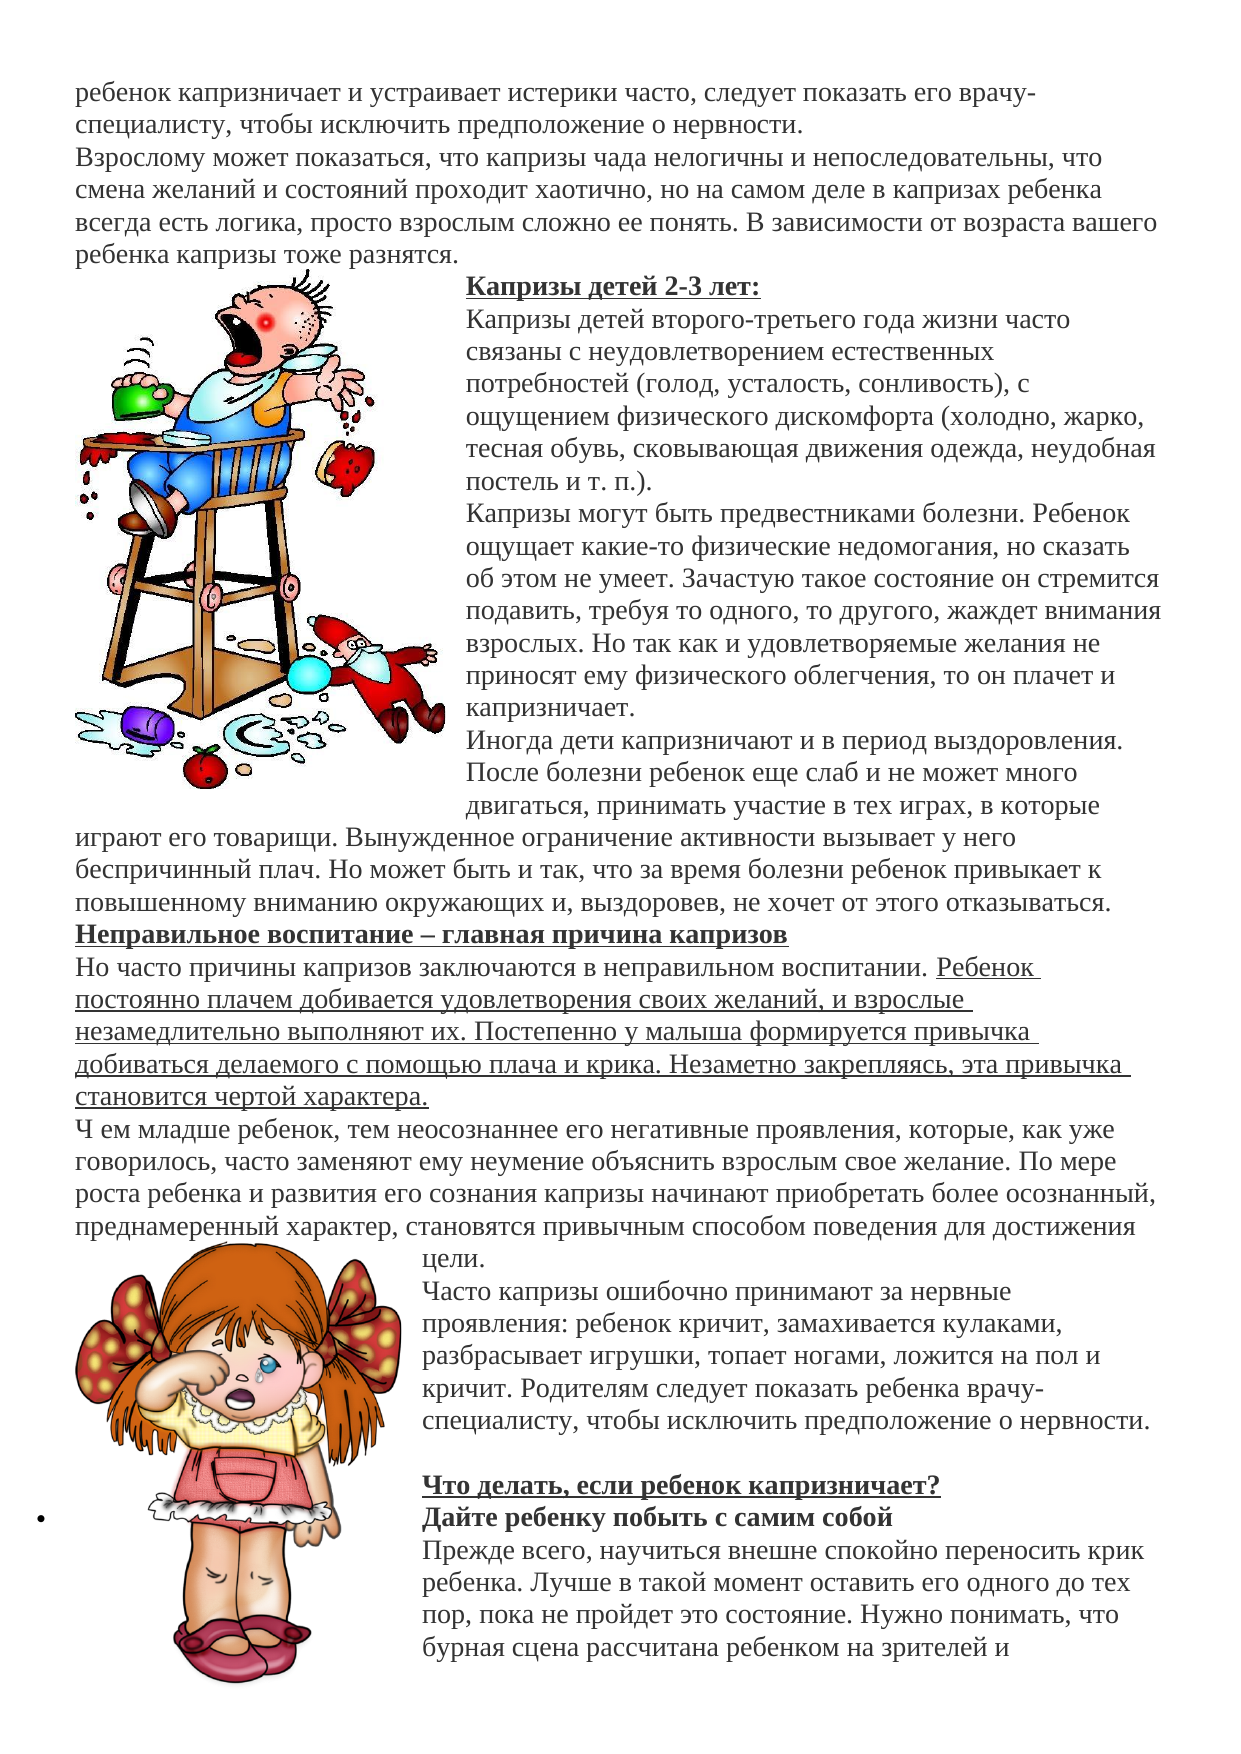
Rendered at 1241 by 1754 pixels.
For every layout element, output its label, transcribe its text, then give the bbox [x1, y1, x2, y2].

text Капризы детей второго-третьего года жизни часто связаны с неудовлетворением естественных потребностей (голод, усталость, сонливость), с ощущением физического дискомфорта (холодно, жарко, тесная обувь, сковывающая движения одежда, неудобная постель и т. п.). [446, 302, 1165, 496]
text Часто капризы ошибочно принимают за нервные проявления: ребенок кричит, замахивается кулаками, разбрасывает игрушки, топает ногами, ложится на пол и кричит. Родителям следует показать ребенка врачу-специалисту, чтобы исключить предположение о нервности. [402, 1274, 1165, 1436]
picture [75, 269, 446, 789]
list Дайте ребенку побыть с самим собой [402, 1500, 1165, 1533]
text Взрослому может показаться, что капризы чада нелогичны и непоследовательны, что смена желаний и состояний проходит хаотично, но на самом деле в капризах ребенка всегда есть логика, просто взрослым сложно ее понять. В зависимости от возраста вашего ребенка капризы тоже разнятся. [75, 140, 1165, 269]
text Ч ем младше ребенок, тем неосознаннее его негативные проявления, которые, как уже говорилось, часто заменяют ему неумение объяснить взрослым свое желание. По мере роста ребенка и развития его сознания капризы начинают приобретать более осознанный, преднамеренный характер, становятся привычным способом поведения для достижения цели. [75, 1112, 1165, 1274]
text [75, 75, 1165, 140]
text Капризы детей 2-3 лет: [446, 269, 1165, 302]
text Но часто причины капризов заключаются в неправильном воспитании. Ребенок постоянно плачем добивается удовлетворения своих желаний, и взрослые незамедлительно выполняют их. Постепенно у малыша формируется привычка добиваться делаемого с помощью плача и крика. Незаметно закрепляясь, эта привычка становится чертой характера. [75, 950, 1165, 1112]
text Капризы могут быть предвестниками болезни. Ребенок ощущает какие-то физические недомогания, но сказать об этом не умеет. Зачастую такое состояние он стремится подавить, требуя то одного, то другого, жаждет внимания взрослых. Но так как и удовлетворяемые желания не приносят ему физического облегчения, то он плачет и капризничает. [446, 496, 1165, 723]
text Что делать, если ребенок капризничает? [402, 1436, 1165, 1500]
text Иногда дети капризничают и в период выздоровления. После болезни ребенок еще слаб и не может много двигаться, принимать участие в тех играх, в которые играют его товарищи. Вынужденное ограничение активности вызывает у него беспричинный плач. Но может быть и так, что за время болезни ребенок привыкает к повышенному вниманию окружающих и, выздоровев, не хочет от этого отказываться. [75, 723, 1165, 917]
text Неправильное воспитание – главная причина капризов [75, 917, 1165, 950]
picture [75, 1241, 402, 1690]
